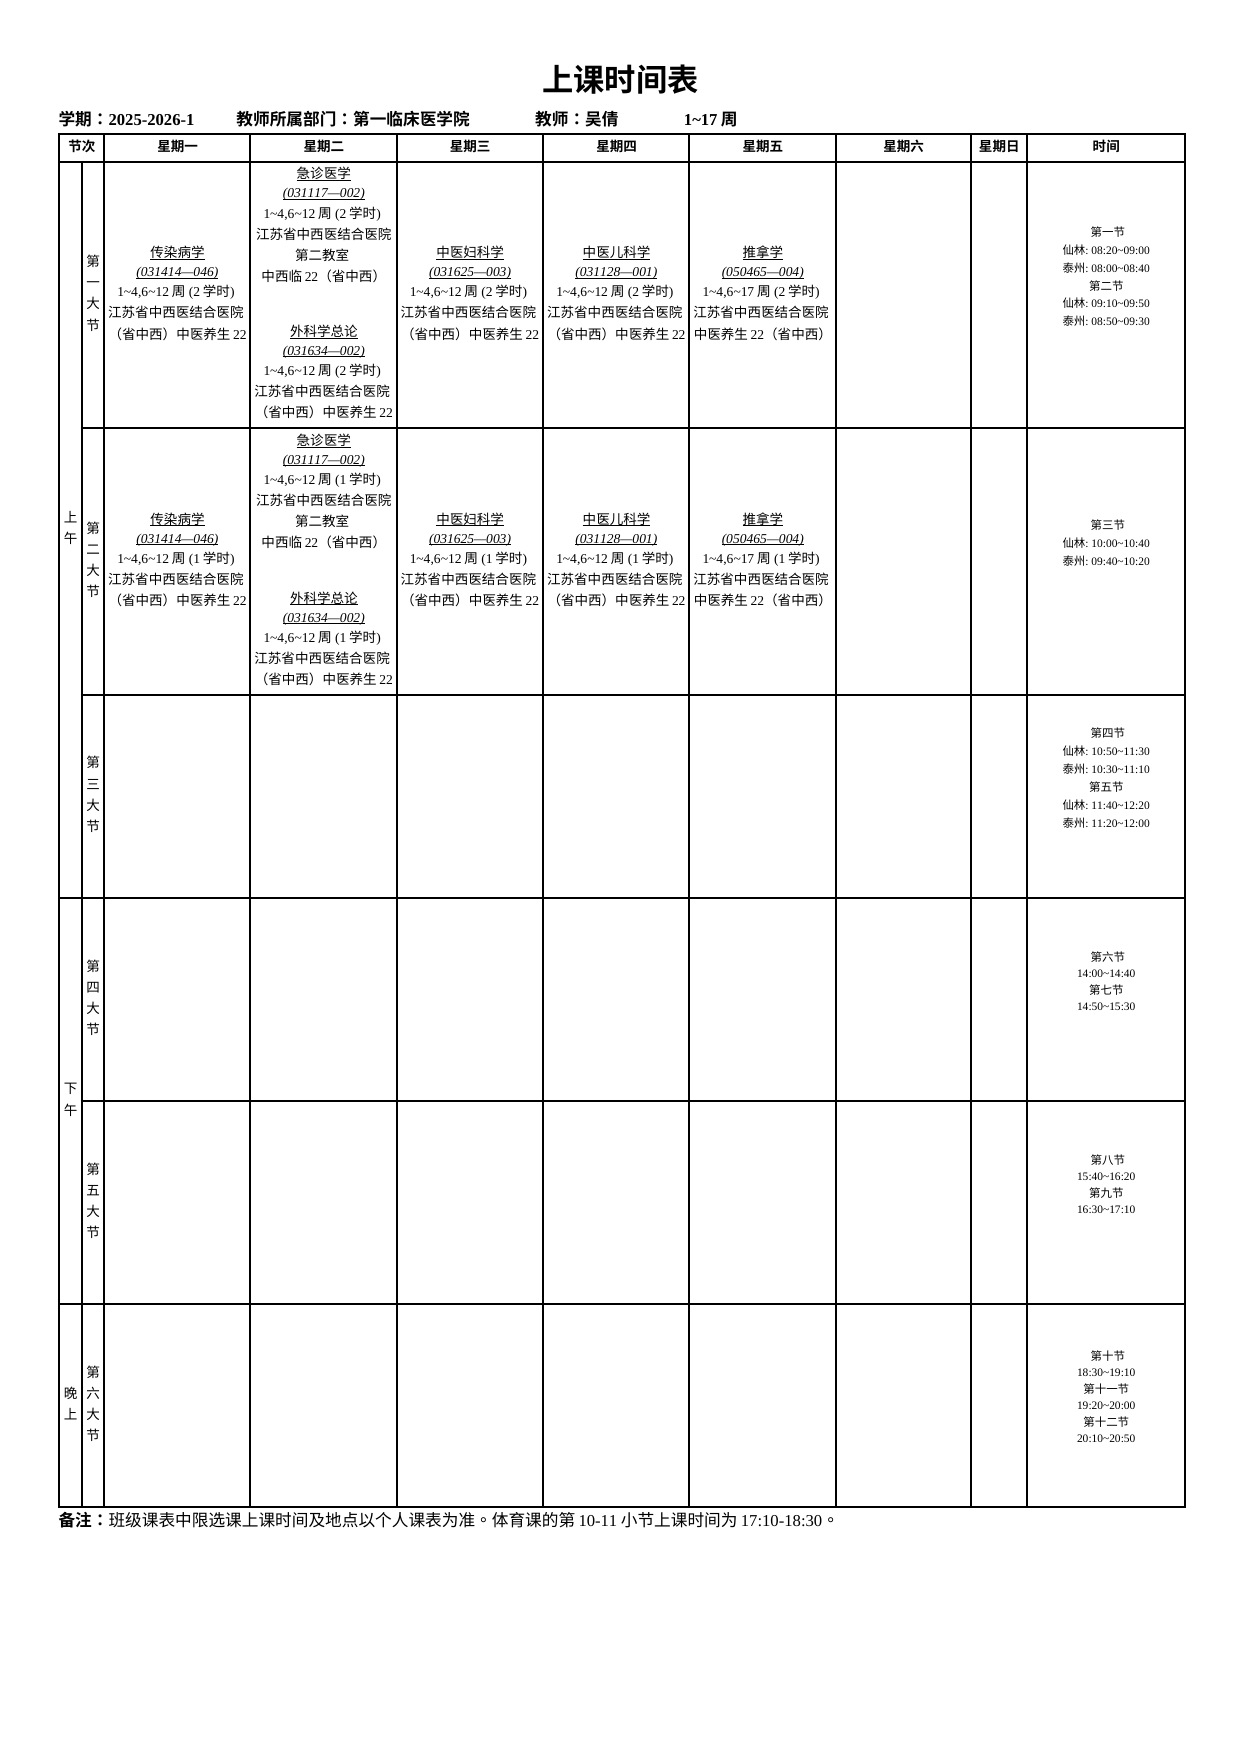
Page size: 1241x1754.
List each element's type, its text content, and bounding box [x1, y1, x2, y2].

table_cell [837, 163, 970, 427]
table_cell [837, 899, 970, 1100]
table_cell 中医儿科学 (031128—001) 1~4,6~12周 (2学时) 江苏省中西医结合医院 （省中西）中医养生22 [544, 163, 688, 427]
table_cell [690, 1102, 835, 1303]
table_cell 中医妇科学 (031625—003) 1~4,6~12周 (2学时) 江苏省中西医结合医院 （省中西）中医养生22 [398, 163, 542, 427]
text 上课时间表 [58, 58, 1182, 101]
table_header 星期五 [690, 135, 835, 161]
table_cell 第四节 仙林: 10:50~11:30 泰州: 10:30~11:10 第五节 仙林: 11:40~12:20 泰州: 11:20~12:00 [1028, 696, 1184, 897]
table_header 星期一 [105, 135, 249, 161]
table_cell 第六节 14:00~14:40 第七节 14:50~15:30 [1028, 899, 1184, 1100]
table_cell 急诊医学 (031117—002) 1~4,6~12周 (1学时) 江苏省中西医结合医院第二教室 中西临22（省中西） 外科学总论 (031634—002) 1~4,6~12周 (1学时) 江苏省中西医结合医院 （省中西）中医养生22 [251, 429, 396, 694]
table_cell [251, 1305, 396, 1506]
table_cell 第八节 15:40~16:20 第九节 16:30~17:10 [1028, 1102, 1184, 1303]
table_cell [837, 1305, 970, 1506]
table_cell 第五大节 [83, 1102, 103, 1303]
table_cell 第四大节 [83, 899, 103, 1100]
table_cell [398, 696, 542, 897]
table_cell [690, 1305, 835, 1506]
table_header 星期日 [972, 135, 1026, 161]
table_cell [972, 899, 1026, 1100]
table_cell [837, 696, 970, 897]
table_cell 第一节 仙林: 08:20~09:00 泰州: 08:00~08:40 第二节 仙林: 09:10~09:50 泰州: 08:50~09:30 [1028, 163, 1184, 427]
table_cell [398, 1102, 542, 1303]
table_cell 第三大节 [83, 696, 103, 897]
table_cell [972, 696, 1026, 897]
table_cell 推拿学 (050465—004) 1~4,6~17周 (2学时) 江苏省中西医结合医院 中医养生22（省中西） [690, 163, 835, 427]
text 备注：班级课表中限选课上课时间及地点以个人课表为准。体育课的第10-11小节上课时间为17:10-18:30。 [58, 1508, 1182, 1531]
table_header 星期六 [837, 135, 970, 161]
table_cell [972, 163, 1026, 427]
table_cell 第一大节 [83, 163, 103, 427]
table_cell [105, 696, 249, 897]
table_cell [398, 899, 542, 1100]
table_cell 传染病学 (031414—046) 1~4,6~12周 (2学时) 江苏省中西医结合医院 （省中西）中医养生22 [105, 163, 249, 427]
table_cell 急诊医学 (031117—002) 1~4,6~12周 (2学时) 江苏省中西医结合医院第二教室 中西临22（省中西） 外科学总论 (031634—002) 1~4,6~12周 (2学时) 江苏省中西医结合医院 （省中西）中医养生22 [251, 163, 396, 427]
table_header 时间 [1028, 135, 1184, 161]
table_cell [972, 1305, 1026, 1506]
table_cell [105, 1305, 249, 1506]
table_cell [251, 899, 396, 1100]
table_cell [837, 1102, 970, 1303]
table_cell [544, 696, 688, 897]
table_cell [105, 1102, 249, 1303]
table_header 星期四 [544, 135, 688, 161]
table_cell 第六大节 [83, 1305, 103, 1506]
table_cell [398, 1305, 542, 1506]
table_cell [972, 429, 1026, 694]
table_cell [837, 429, 970, 694]
table_cell 中医妇科学 (031625—003) 1~4,6~12周 (1学时) 江苏省中西医结合医院 （省中西）中医养生22 [398, 429, 542, 694]
table_cell [690, 899, 835, 1100]
table_cell 下午 [60, 899, 81, 1303]
table_cell [251, 696, 396, 897]
table_cell 第十节 18:30~19:10 第十一节 19:20~20:00 第十二节 20:10~20:50 [1028, 1305, 1184, 1506]
table_cell [690, 696, 835, 897]
table_cell [544, 899, 688, 1100]
table_cell 晚上 [60, 1305, 81, 1506]
table_cell [544, 1102, 688, 1303]
table_header 星期三 [398, 135, 542, 161]
table_cell 传染病学 (031414—046) 1~4,6~12周 (1学时) 江苏省中西医结合医院 （省中西）中医养生22 [105, 429, 249, 694]
table_cell 推拿学 (050465—004) 1~4,6~17周 (1学时) 江苏省中西医结合医院 中医养生22（省中西） [690, 429, 835, 694]
table_cell [251, 1102, 396, 1303]
table_cell [544, 1305, 688, 1506]
table_cell [105, 899, 249, 1100]
table_cell 上午 [60, 163, 81, 897]
table_cell 第三节 仙林: 10:00~10:40 泰州: 09:40~10:20 [1028, 429, 1184, 694]
table_header 节次 [60, 135, 103, 161]
text 学期：2025-2026-1 教师所属部门：第一临床医学院 教师：吴倩 1~17周 [58, 107, 1182, 130]
table_header 星期二 [251, 135, 396, 161]
table_cell 第二大节 [83, 429, 103, 694]
table_cell 中医儿科学 (031128—001) 1~4,6~12周 (1学时) 江苏省中西医结合医院 （省中西）中医养生22 [544, 429, 688, 694]
table_cell [972, 1102, 1026, 1303]
